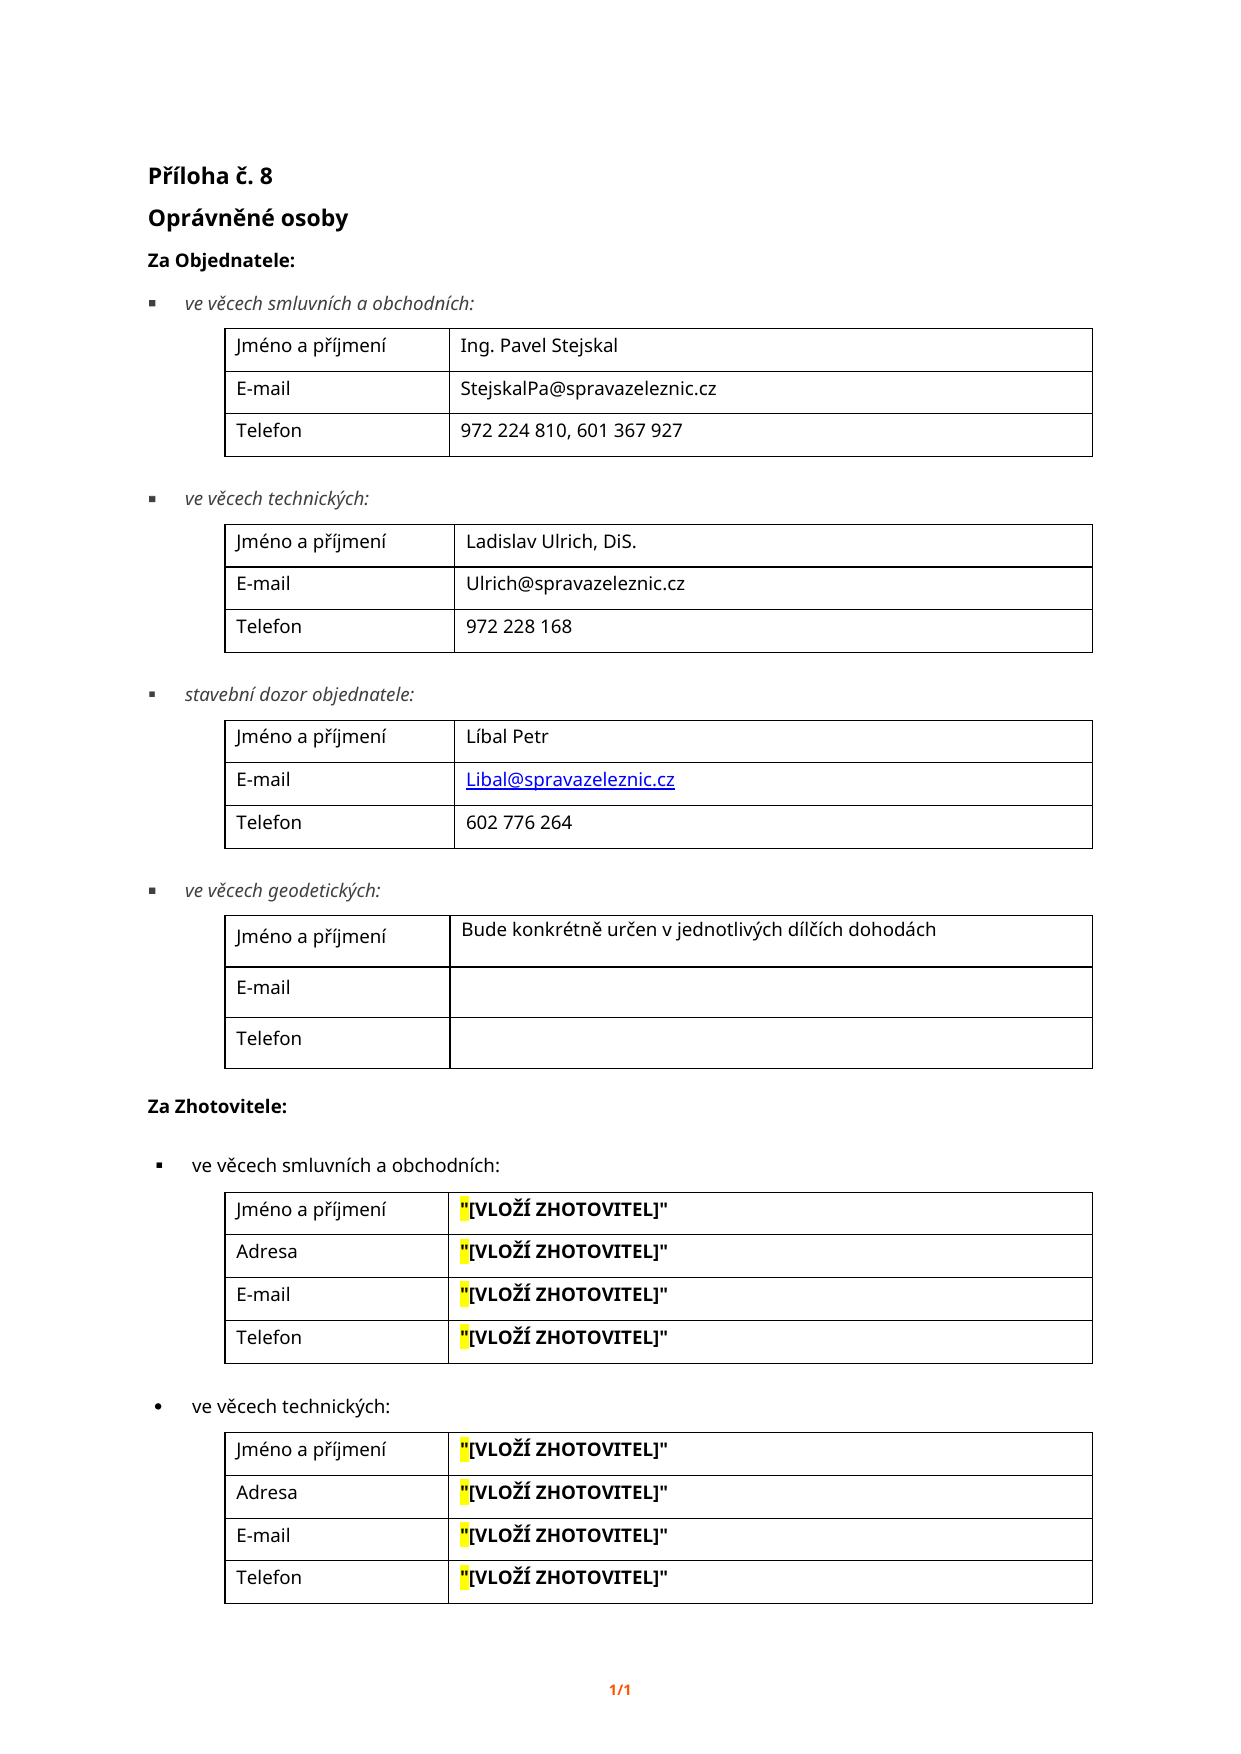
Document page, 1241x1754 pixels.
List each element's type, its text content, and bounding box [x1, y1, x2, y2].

table_cell Telefon [226, 610, 454, 652]
table_header Jméno a příjmení [226, 1193, 448, 1234]
table_header Jméno a příjmení [226, 721, 454, 762]
table_header Líbal Petr [455, 721, 1092, 762]
list ve věcech technických: [155, 1388, 1093, 1420]
subtitle ve věcech smluvních a obchodních: [148, 286, 1093, 315]
table_cell E-mail [226, 968, 449, 1017]
table_cell Telefon [226, 806, 454, 848]
table_cell Ulrich@spravazeleznic.cz [455, 568, 1092, 609]
table_cell E-mail [226, 568, 454, 609]
table_cell Telefon [226, 1018, 449, 1068]
table_cell [449, 1476, 1092, 1518]
table_cell E-mail [226, 372, 449, 413]
table_header Bude konkrétně určen v jednotlivých dílčích dohodách [451, 916, 1092, 966]
table_header [449, 1193, 1092, 1234]
table_cell [451, 968, 1092, 1017]
table_cell [449, 1235, 1092, 1277]
table_header Ing. Pavel Stejskal [450, 329, 1092, 371]
text Za Objednatele: [148, 244, 1093, 274]
table_cell E-mail [226, 763, 454, 805]
table_header Jméno a příjmení [226, 1433, 448, 1475]
text Příloha č. 8 [148, 161, 1093, 190]
table_cell Adresa [226, 1235, 448, 1277]
table_cell 602 776 264 [455, 806, 1092, 848]
table_cell 972 228 168 [455, 610, 1092, 652]
table_cell Adresa [226, 1476, 448, 1518]
table_cell Telefon [226, 1321, 448, 1362]
table_header Jméno a příjmení [226, 525, 454, 566]
subtitle stavební dozor objednatele: [148, 678, 1093, 707]
table_cell Libal@spravazeleznic.cz [455, 763, 1092, 805]
table_cell [449, 1519, 1092, 1560]
subtitle ve věcech technických: [148, 482, 1093, 511]
table_cell 972 224 810, 601 367 927 [450, 414, 1092, 456]
list ve věcech smluvních a obchodních: [155, 1148, 1093, 1179]
text Za Zhotovitele: [148, 1094, 1093, 1119]
table_cell [449, 1321, 1092, 1362]
table_cell [451, 1018, 1092, 1068]
table_cell E-mail [226, 1278, 448, 1320]
table_header Jméno a příjmení [226, 329, 449, 371]
table_header Jméno a příjmení [226, 916, 449, 966]
subtitle ve věcech geodetických: [148, 874, 1093, 903]
table_cell StejskalPa@spravazeleznic.cz [450, 372, 1092, 413]
table_cell [449, 1278, 1092, 1320]
text Oprávněné osoby [148, 203, 1093, 232]
table_cell [449, 1561, 1092, 1603]
table_cell Telefon [226, 1561, 448, 1603]
table_cell Telefon [226, 414, 449, 456]
table_cell E-mail [226, 1519, 448, 1560]
table_header [449, 1433, 1092, 1475]
table_header Ladislav Ulrich, DiS. [455, 525, 1092, 566]
